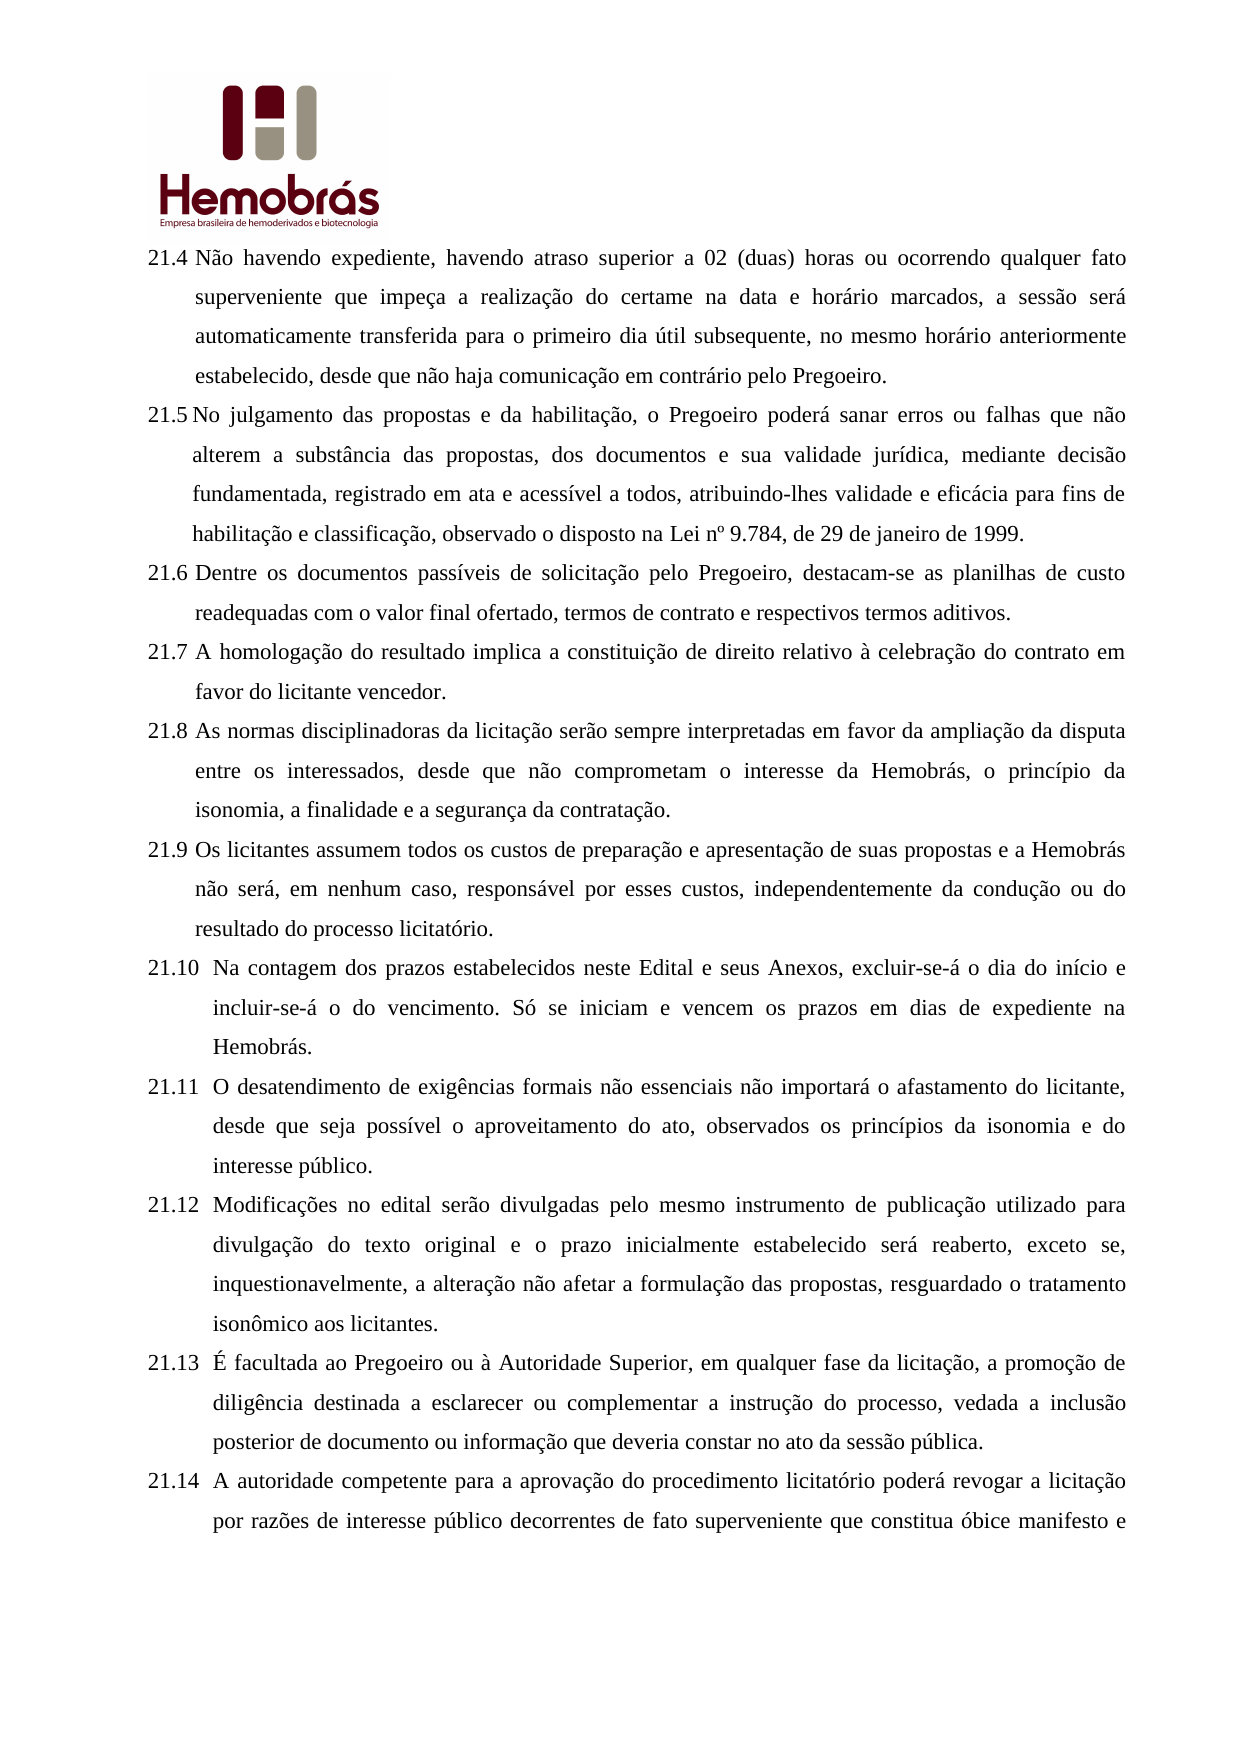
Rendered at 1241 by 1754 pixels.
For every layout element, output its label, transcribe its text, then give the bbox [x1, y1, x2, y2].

list O desatendimento de exigências formais não essenciais não importará o afastamento do licitante, desde que seja possível o aproveitamento do ato, observados os princípios da isonomia e do interesse público. [148, 1073, 1128, 1178]
picture [147, 73, 392, 244]
list Modificações no edital serão divulgadas pelo mesmo instrumento de publicação utilizado para divulgação do texto original e o prazo inicialmente estabelecido será reaberto, exceto se, inquestionavelmente, a alteração não afetar a formulação das propostas, resguardado o tratamento isonômico aos licitantes. [148, 1191, 1128, 1336]
list A homologação do resultado implica a constituição de direito relativo à celebração do contrato em favor do licitante vencedor. [148, 638, 1128, 704]
list É facultada ao Pregoeiro ou à Autoridade Superior, em qualquer fase da licitação, a promoção de diligência destinada a esclarecer ou complementar a instrução do processo, vedada a inclusão posterior de documento ou informação que deveria constar no ato da sessão pública. [148, 1349, 1128, 1454]
list Na contagem dos prazos estabelecidos neste Edital e seus Anexos, excluir-se-á o dia do início e incluir-se-á o do vencimento. Só se iniciam e vencem os prazos em dias de expediente na Hemobrás. [148, 954, 1128, 1059]
list Os licitantes assumem todos os custos de preparação e apresentação de suas propostas e a Hemobrás não será, em nenhum caso, responsável por esses custos, independentemente da condução ou do resultado do processo licitatório. [148, 836, 1128, 941]
list Não havendo expediente, havendo atraso superior a 02 (duas) horas ou ocorrendo qualquer fato superveniente que impeça a realização do certame na data e horário marcados, a sessão será automaticamente transferida para o primeiro dia útil subsequente, no mesmo horário anteriormente estabelecido, desde que não haja comunicação em contrário pelo Pregoeiro. [148, 244, 1128, 388]
list No julgamento das propostas e da habilitação, o Pregoeiro poderá sanar erros ou falhas que não alterem a substância das propostas, dos documentos e sua validade jurídica, mediante decisão fundamentada, registrado em ata e acessível a todos, atribuindo-lhes validade e eficácia para fins de habilitação e classificação, observado o disposto na Lei nº 9.784, de 29 de janeiro de 1999. [148, 402, 1128, 546]
list As normas disciplinadoras da licitação serão sempre interpretadas em favor da ampliação da disputa entre os interessados, desde que não comprometam o interesse da Hemobrás, o princípio da isonomia, a finalidade e a segurança da contratação. [148, 717, 1128, 823]
list Dentre os documentos passíveis de solicitação pelo Pregoeiro, destacam-se as planilhas de custo readequadas com o valor final ofertado, termos de contrato e respectivos termos aditivos. [148, 559, 1128, 625]
